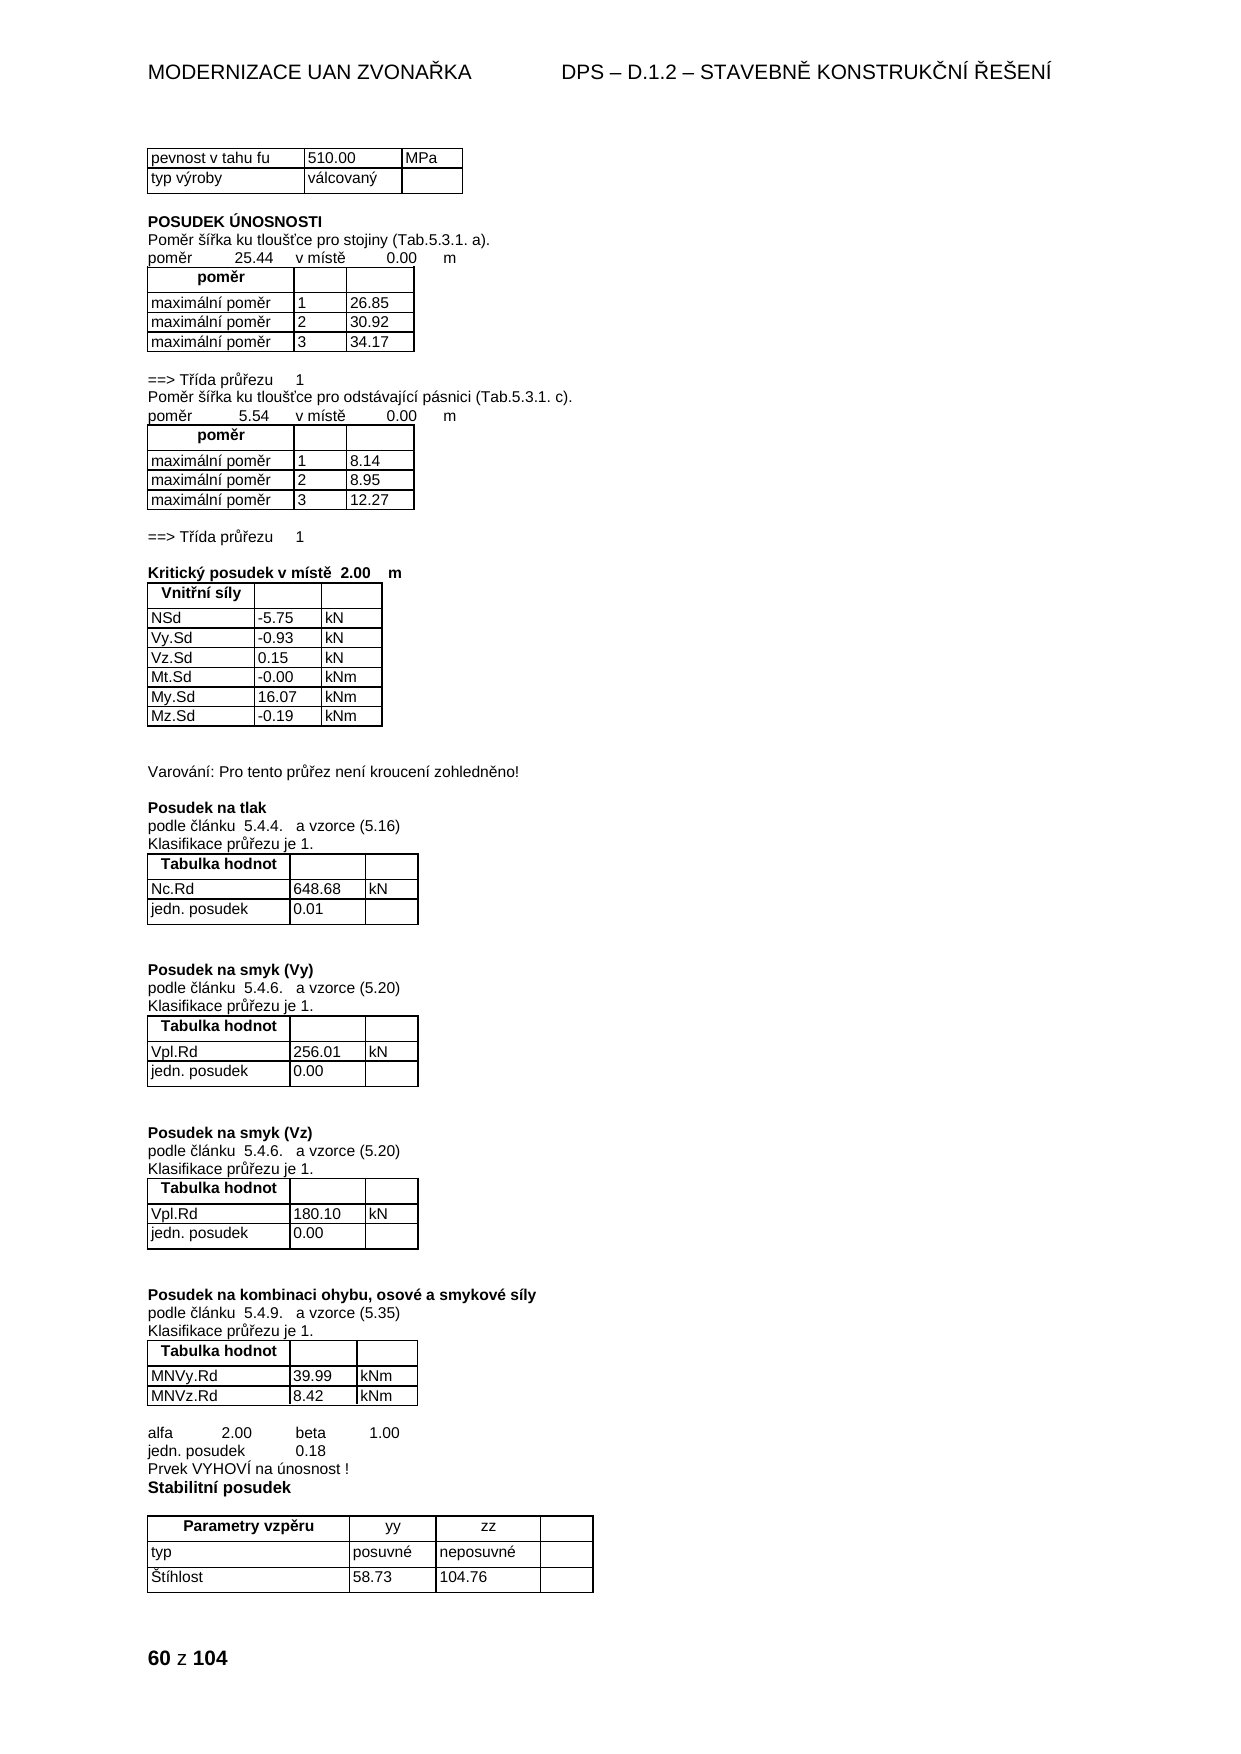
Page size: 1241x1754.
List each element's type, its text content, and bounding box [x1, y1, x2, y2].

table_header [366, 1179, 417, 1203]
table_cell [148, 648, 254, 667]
text Klasifikace průřezu je 1. [148, 1322, 1093, 1340]
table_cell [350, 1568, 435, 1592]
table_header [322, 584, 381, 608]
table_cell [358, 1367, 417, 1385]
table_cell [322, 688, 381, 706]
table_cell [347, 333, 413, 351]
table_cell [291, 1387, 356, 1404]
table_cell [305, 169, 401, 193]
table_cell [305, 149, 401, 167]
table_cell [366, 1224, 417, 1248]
text poměr 5.54 v místě 0.00 m [148, 406, 1093, 424]
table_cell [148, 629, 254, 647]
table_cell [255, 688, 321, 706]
text Varování: Pro tento průřez není kroucení zohledněno! [148, 763, 1093, 781]
text Poměr šířka ku tloušťce pro odstávající pásnici (Tab.5.3.1. c). [148, 388, 1093, 406]
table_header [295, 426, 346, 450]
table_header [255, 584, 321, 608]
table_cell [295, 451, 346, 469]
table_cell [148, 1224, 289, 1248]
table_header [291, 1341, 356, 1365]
text POSUDEK ÚNOSNOSTI [148, 212, 1093, 230]
text ==> Třída průřezu 1 [148, 370, 1093, 388]
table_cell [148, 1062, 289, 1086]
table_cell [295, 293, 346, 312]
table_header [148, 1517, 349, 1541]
text Poměr šířka ku tloušťce pro stojiny (Tab.5.3.1. a). [148, 230, 1093, 248]
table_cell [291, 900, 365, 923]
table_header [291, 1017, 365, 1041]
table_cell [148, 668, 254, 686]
text poměr 25.44 v místě 0.00 m [148, 248, 1093, 266]
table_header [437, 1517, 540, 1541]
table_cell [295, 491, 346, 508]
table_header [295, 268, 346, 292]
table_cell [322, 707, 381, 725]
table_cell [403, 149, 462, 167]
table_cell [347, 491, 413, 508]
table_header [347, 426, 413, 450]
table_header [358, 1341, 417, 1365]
text alfa 2.00 beta 1.00 [148, 1424, 1093, 1442]
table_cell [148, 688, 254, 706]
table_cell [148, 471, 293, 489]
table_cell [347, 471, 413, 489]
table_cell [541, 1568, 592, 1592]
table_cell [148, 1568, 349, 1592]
text jedn. posudek 0.18 [148, 1442, 1093, 1460]
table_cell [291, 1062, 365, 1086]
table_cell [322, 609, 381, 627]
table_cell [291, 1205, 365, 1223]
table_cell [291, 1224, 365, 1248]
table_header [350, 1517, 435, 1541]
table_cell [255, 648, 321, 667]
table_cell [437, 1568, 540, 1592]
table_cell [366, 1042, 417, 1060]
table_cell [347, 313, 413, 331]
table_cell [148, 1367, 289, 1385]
text Posudek na kombinaci ohybu, osové a smykové síly [148, 1286, 1093, 1304]
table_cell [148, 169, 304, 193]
text Posudek na smyk (Vz) [148, 1123, 1093, 1141]
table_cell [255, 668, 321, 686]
text Posudek na smyk (Vy) [148, 961, 1093, 979]
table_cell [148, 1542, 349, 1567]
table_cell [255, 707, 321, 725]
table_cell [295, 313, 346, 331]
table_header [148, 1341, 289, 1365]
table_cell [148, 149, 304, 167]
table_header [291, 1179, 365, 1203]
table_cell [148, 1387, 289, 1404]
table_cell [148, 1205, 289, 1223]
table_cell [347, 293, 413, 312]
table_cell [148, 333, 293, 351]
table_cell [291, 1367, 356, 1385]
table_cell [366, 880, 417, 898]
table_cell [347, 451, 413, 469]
text Posudek na tlak [148, 799, 1093, 817]
text podle článku 5.4.6. a vzorce (5.20) [148, 979, 1093, 997]
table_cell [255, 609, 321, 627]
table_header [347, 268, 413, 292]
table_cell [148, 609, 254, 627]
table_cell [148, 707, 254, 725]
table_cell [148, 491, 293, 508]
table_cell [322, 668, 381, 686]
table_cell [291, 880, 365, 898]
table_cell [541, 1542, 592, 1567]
text Kritický posudek v místě 2.00 m [148, 564, 1093, 582]
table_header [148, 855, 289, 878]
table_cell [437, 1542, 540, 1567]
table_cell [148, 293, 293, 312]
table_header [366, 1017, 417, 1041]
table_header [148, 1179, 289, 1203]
text podle článku 5.4.4. a vzorce (5.16) [148, 817, 1093, 835]
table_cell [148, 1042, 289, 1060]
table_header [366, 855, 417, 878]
text Prvek VYHOVÍ na únosnost ! [148, 1460, 1093, 1478]
text Klasifikace průřezu je 1. [148, 1159, 1093, 1177]
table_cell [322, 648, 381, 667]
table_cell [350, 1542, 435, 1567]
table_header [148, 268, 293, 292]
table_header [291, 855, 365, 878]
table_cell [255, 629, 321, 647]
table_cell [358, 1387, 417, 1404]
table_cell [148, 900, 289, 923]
text podle článku 5.4.6. a vzorce (5.20) [148, 1141, 1093, 1159]
text ==> Třída průřezu 1 [148, 528, 1093, 546]
text podle článku 5.4.9. a vzorce (5.35) [148, 1304, 1093, 1322]
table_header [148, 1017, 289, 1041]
text Klasifikace průřezu je 1. [148, 835, 1093, 853]
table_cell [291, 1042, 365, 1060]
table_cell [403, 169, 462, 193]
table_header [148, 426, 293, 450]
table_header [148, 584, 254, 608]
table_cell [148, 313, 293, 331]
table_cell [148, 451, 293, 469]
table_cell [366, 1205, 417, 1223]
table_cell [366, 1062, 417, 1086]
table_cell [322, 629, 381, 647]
text Klasifikace průřezu je 1. [148, 997, 1093, 1015]
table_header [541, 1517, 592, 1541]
text Stabilitní posudek [148, 1478, 1093, 1497]
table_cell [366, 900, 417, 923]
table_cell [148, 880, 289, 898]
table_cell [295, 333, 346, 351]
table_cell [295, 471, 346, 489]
